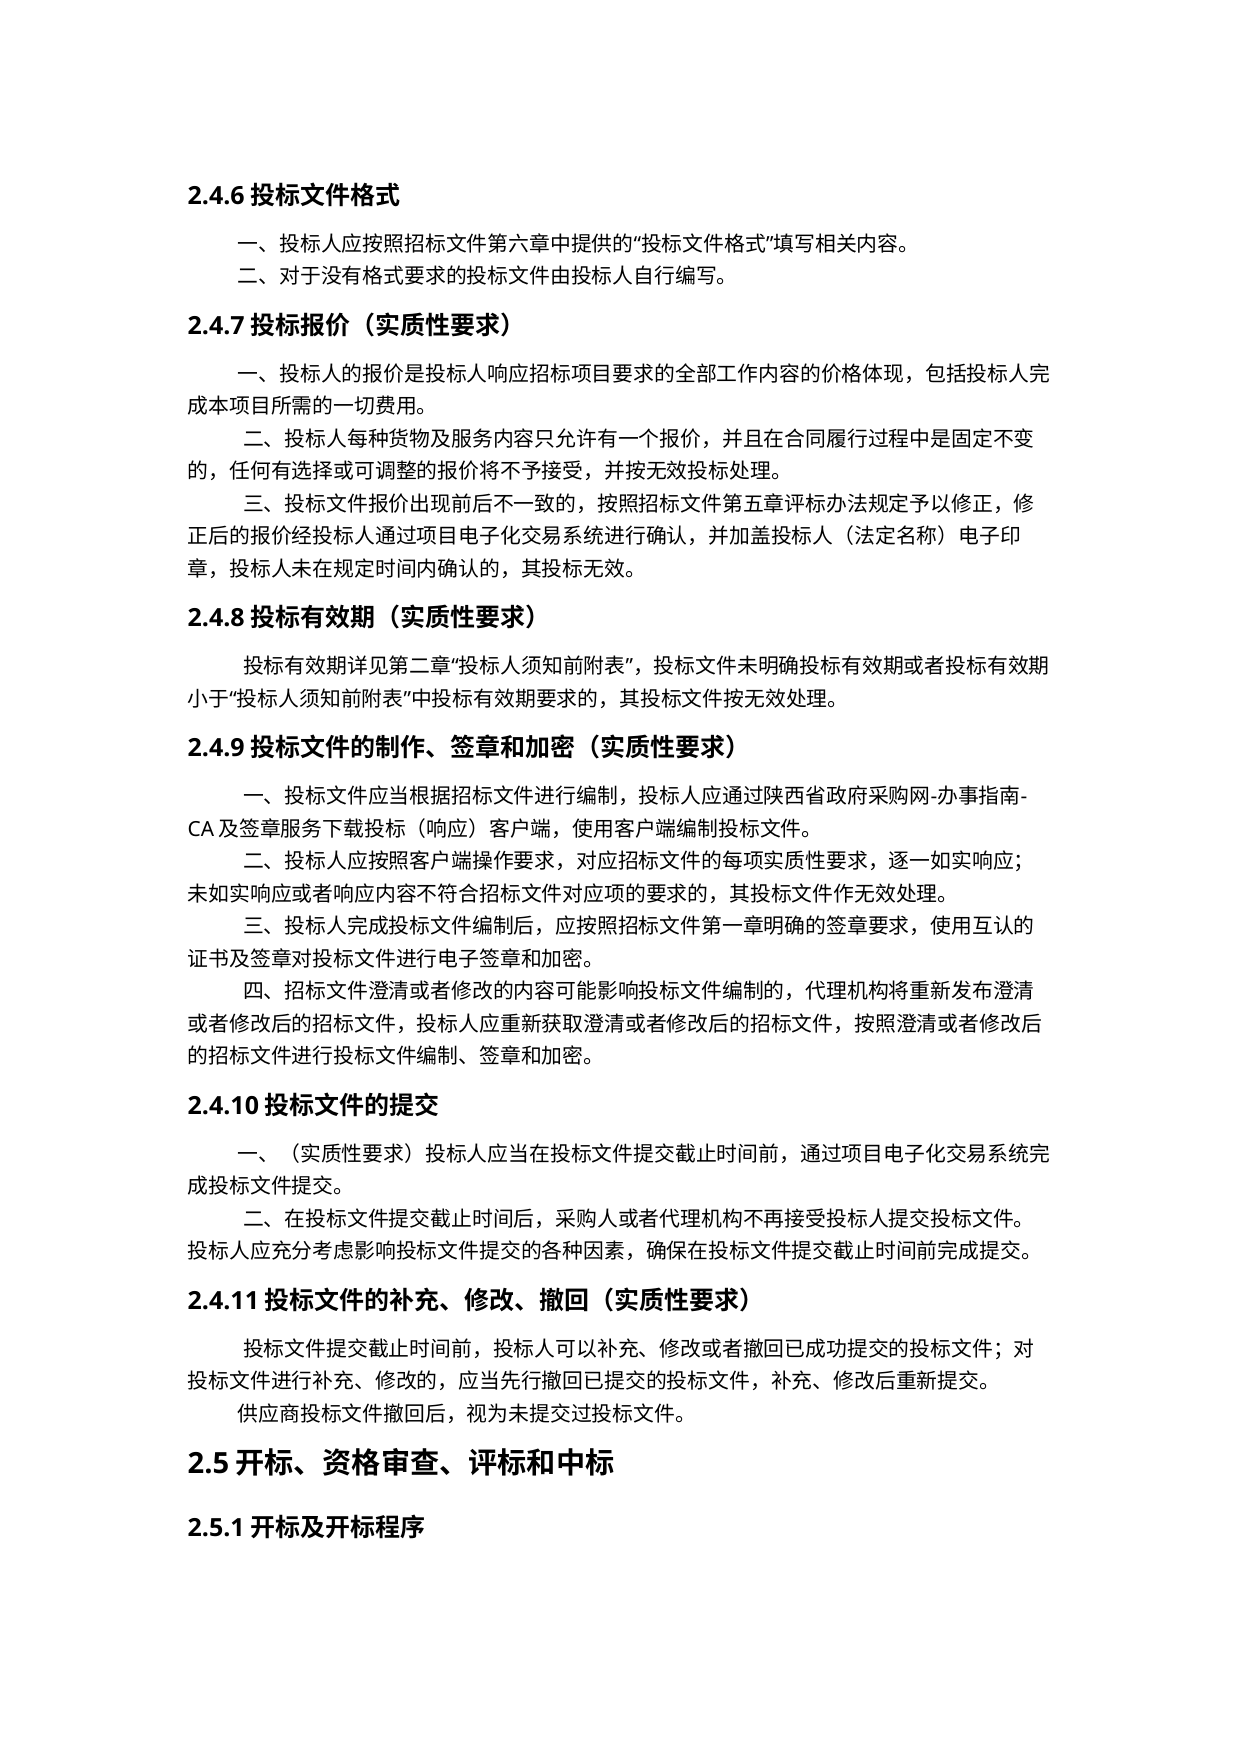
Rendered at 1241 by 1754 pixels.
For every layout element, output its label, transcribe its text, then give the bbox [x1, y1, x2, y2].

text 三、投标人完成投标文件编制后，应按照招标文件第一章明确的签章要求，使用互认的证书及签章对投标文件进行电子签章和加密。 [187, 909, 1053, 974]
text 一、投标文件应当根据招标文件进行编制，投标人应通过陕西省政府采购网-办事指南-CA及签章服务下载投标（响应）客户端，使用客户端编制投标文件。 [187, 779, 1053, 844]
text 一、投标人的报价是投标人响应招标项目要求的全部工作内容的价格体现，包括投标人完成本项目所需的一切费用。 [187, 357, 1053, 422]
text 2.4.9投标文件的制作、签章和加密（实质性要求） [187, 714, 1053, 779]
text 二、在投标文件提交截止时间后，采购人或者代理机构不再接受投标人提交投标文件。投标人应充分考虑影响投标文件提交的各种因素，确保在投标文件提交截止时间前完成提交。 [187, 1202, 1053, 1267]
text 2.5.1开标及开标程序 [187, 1494, 1053, 1559]
text 2.4.10投标文件的提交 [187, 1072, 1053, 1137]
text 2.5开标、资格审查、评标和中标 [187, 1429, 1053, 1494]
text 2.4.6投标文件格式 [187, 162, 1053, 227]
text 投标有效期详见第二章“投标人须知前附表”，投标文件未明确投标有效期或者投标有效期小于“投标人须知前附表”中投标有效期要求的，其投标文件按无效处理。 [187, 649, 1053, 714]
text 2.4.8投标有效期（实质性要求） [187, 584, 1053, 649]
text 一、投标人应按照招标文件第六章中提供的“投标文件格式”填写相关内容。 [187, 227, 1053, 259]
text 四、招标文件澄清或者修改的内容可能影响投标文件编制的，代理机构将重新发布澄清或者修改后的招标文件，投标人应重新获取澄清或者修改后的招标文件，按照澄清或者修改后的招标文件进行投标文件编制、签章和加密。 [187, 974, 1053, 1072]
text 一、（实质性要求）投标人应当在投标文件提交截止时间前，通过项目电子化交易系统完成投标文件提交。 [187, 1137, 1053, 1202]
text 2.4.7投标报价（实质性要求） [187, 292, 1053, 357]
text 二、投标人每种货物及服务内容只允许有一个报价，并且在合同履行过程中是固定不变的，任何有选择或可调整的报价将不予接受，并按无效投标处理。 [187, 422, 1053, 487]
text 投标文件提交截止时间前，投标人可以补充、修改或者撤回已成功提交的投标文件；对投标文件进行补充、修改的，应当先行撤回已提交的投标文件，补充、修改后重新提交。 [187, 1332, 1053, 1397]
text 二、对于没有格式要求的投标文件由投标人自行编写。 [187, 259, 1053, 292]
text 三、投标文件报价出现前后不一致的，按照招标文件第五章评标办法规定予以修正，修正后的报价经投标人通过项目电子化交易系统进行确认，并加盖投标人（法定名称）电子印章，投标人未在规定时间内确认的，其投标无效。 [187, 487, 1053, 584]
text 2.4.11投标文件的补充、修改、撤回（实质性要求） [187, 1267, 1053, 1332]
text 供应商投标文件撤回后，视为未提交过投标文件。 [187, 1397, 1053, 1429]
text 二、投标人应按照客户端操作要求，对应招标文件的每项实质性要求，逐一如实响应；未如实响应或者响应内容不符合招标文件对应项的要求的，其投标文件作无效处理。 [187, 844, 1053, 909]
